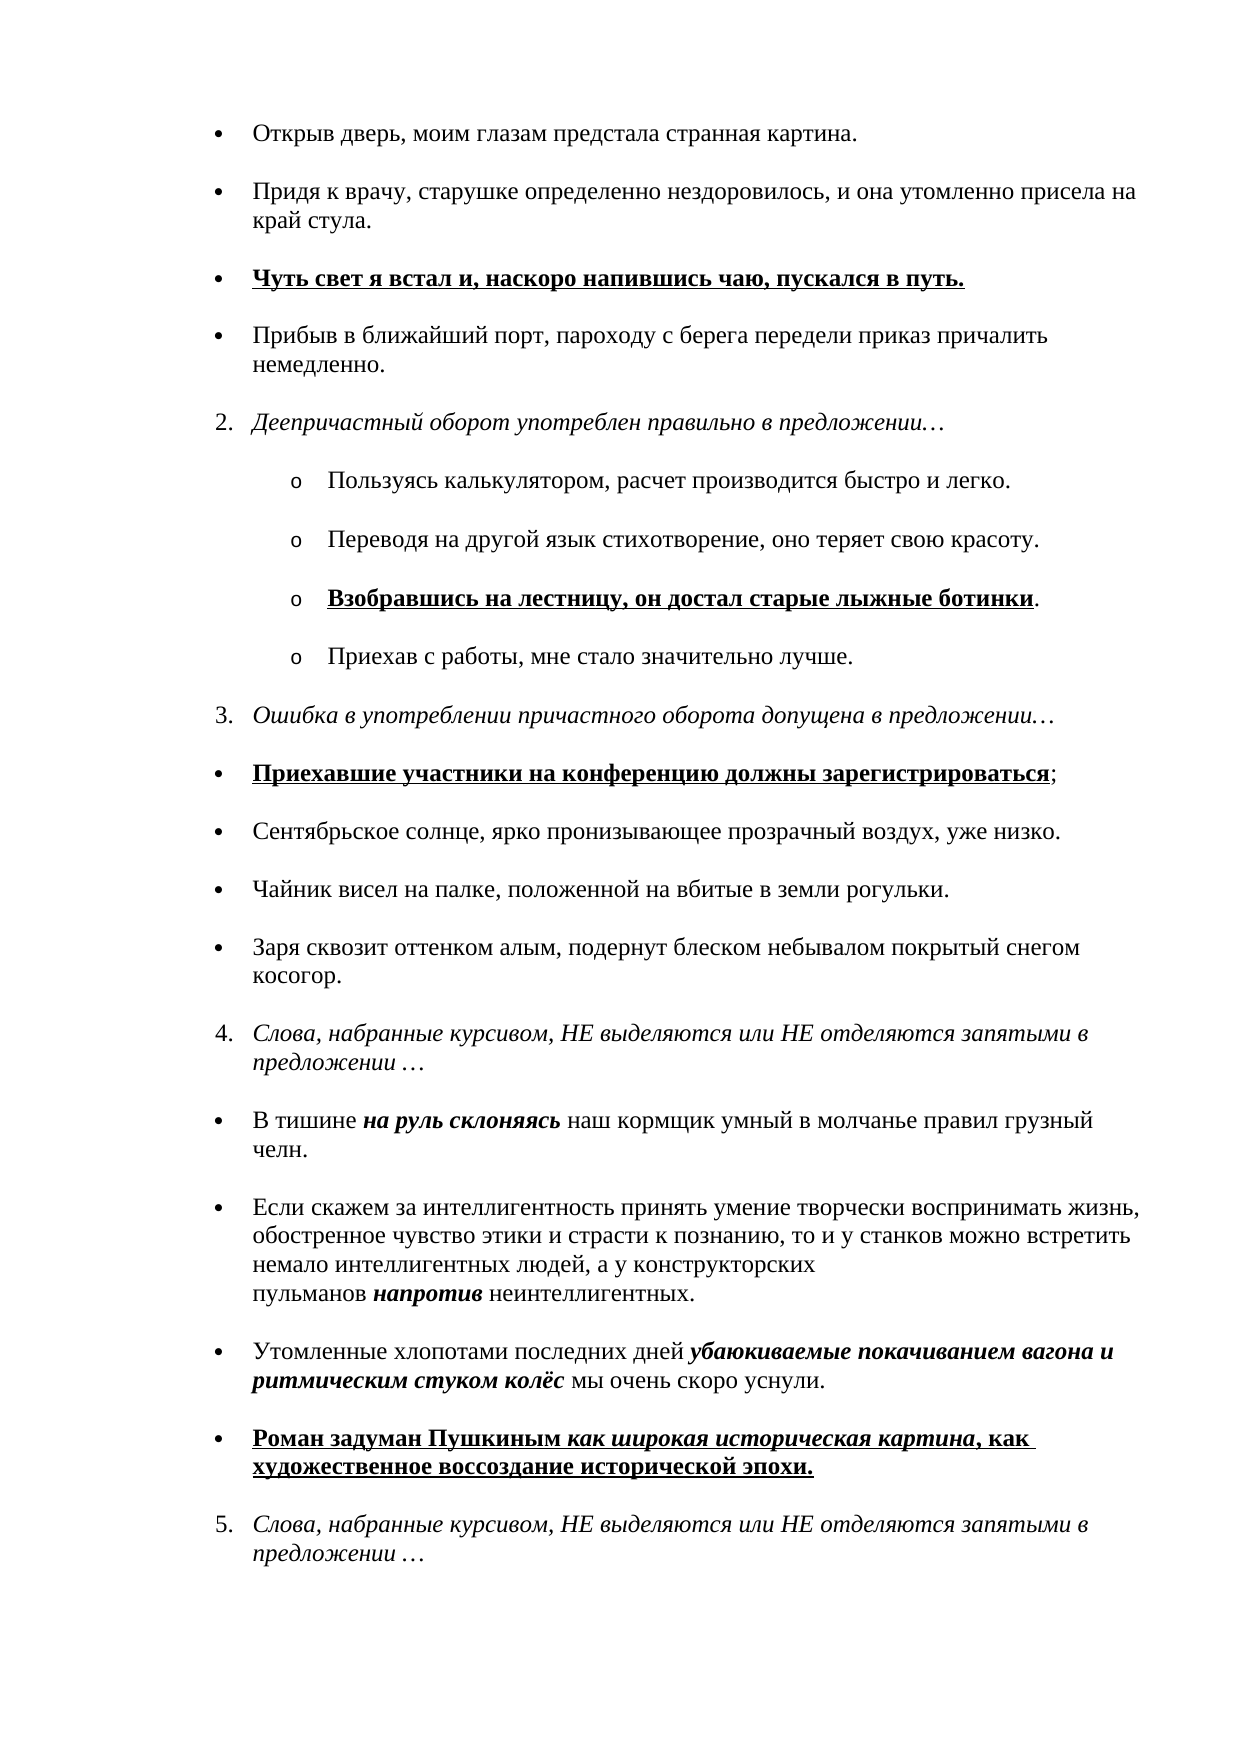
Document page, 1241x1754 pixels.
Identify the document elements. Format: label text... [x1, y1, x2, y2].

list Приехав с работы, мне стало значительно лучше. [290, 641, 1152, 671]
list Чуть свет я встал и, наскоро напившись чаю, пускался в путь. [215, 263, 1152, 291]
list Роман задуман Пушкиным как широкая историческая картина, как художественное воссоздание исторической эпохи. [215, 1423, 1152, 1480]
list Утомленные хлопотами последних дней убаюкиваемые покачиванием вагона и ритмическим стуком колёс мы очень скоро уснули. [215, 1336, 1152, 1393]
list Переводя на другой язык стихотворение, оно теряет свою красоту. [290, 524, 1152, 553]
list Взобравшись на лестницу, он достал старые лыжные ботинки. [290, 583, 1152, 612]
list Чайник висел на палке, положенной на вбитые в земли рогульки. [215, 874, 1152, 903]
list Сентябрьское солнце, ярко пронизывающее прозрачный воздух, уже низко. [215, 816, 1152, 845]
list Слова, набранные курсивом, НЕ выделяются или НЕ отделяются запятыми в предложении … [215, 1018, 1152, 1076]
list Пользуясь калькулятором, расчет производится быстро и легко. [290, 465, 1152, 495]
list Если скажем за интеллигентность принять умение творчески воспринимать жизнь, обостренное чувство этики и страсти к познанию, то и у станков можно встретить немало интеллигентных людей, а у конструкторских пульманов напротив неинтеллигентных. [215, 1192, 1152, 1307]
list Заря сквозит оттенком алым, подернут блеском небывалом покрытый снегом косогор. [215, 932, 1152, 989]
list Приехавшие участники на конференцию должны зарегистрироваться; [215, 758, 1152, 787]
list Придя к врачу, старушке определенно нездоровилось, и она утомленно присела на край стула. [215, 176, 1152, 233]
list Ошибка в употреблении причастного оборота допущена в предложении… [215, 700, 1152, 729]
list Прибыв в ближайший порт, пароходу с берега передели приказ причалить немедленно. [215, 321, 1152, 378]
list Открыв дверь, моим глазам предстала странная картина. [215, 118, 1152, 147]
list Деепричастный оборот употреблен правильно в предложении… [215, 407, 1152, 436]
list В тишине на руль склоняясь наш кормщик умный в молчанье правил грузный челн. [215, 1105, 1152, 1163]
list Слова, набранные курсивом, НЕ выделяются или НЕ отделяются запятыми в предложении … [215, 1509, 1152, 1567]
